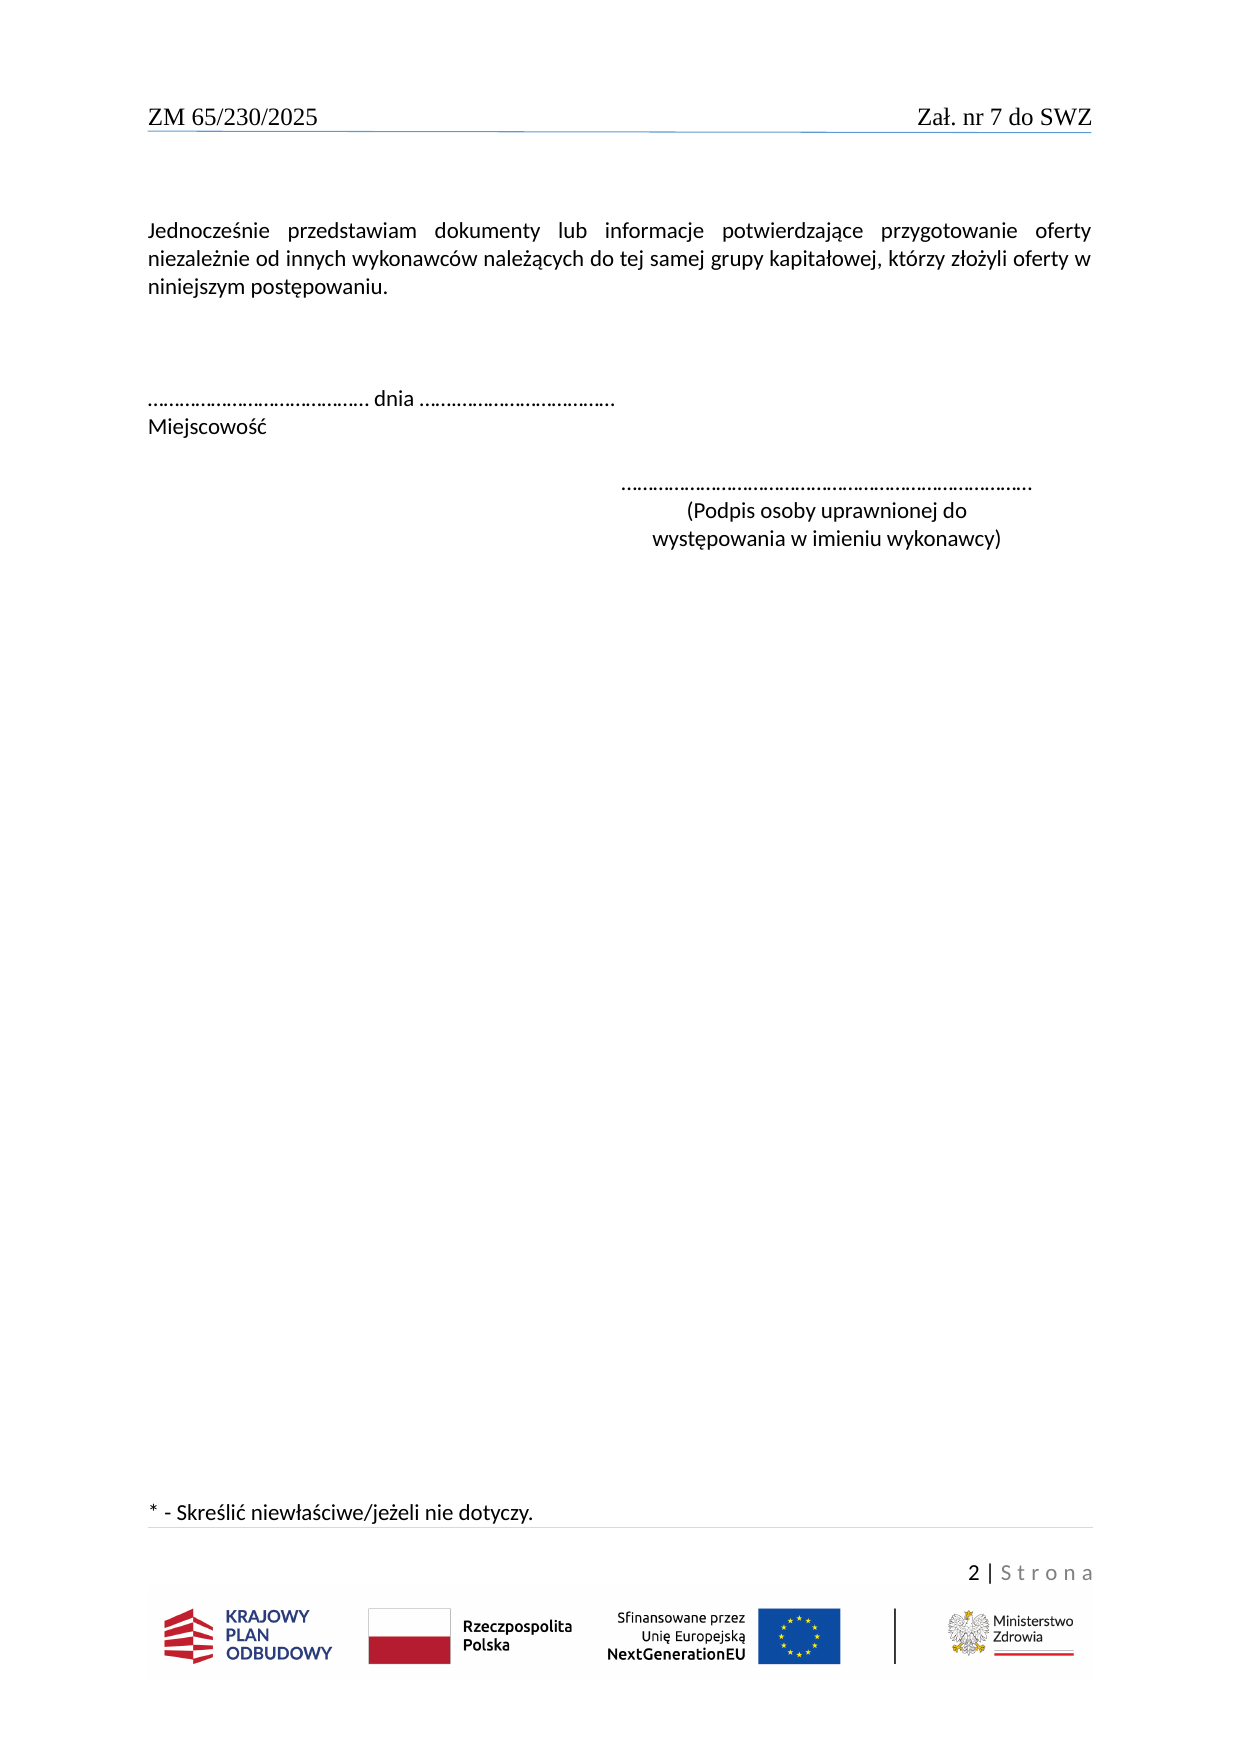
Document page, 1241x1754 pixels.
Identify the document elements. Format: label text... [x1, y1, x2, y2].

text …………………………………………………………………… [148, 468, 1093, 496]
picture [147, 1585, 1093, 1681]
text Jednocześnie przedstawiam dokumenty lub informacje potwierdzające przygotowanie oferty niezależnie od innych wykonawców należących do tej samej grupy kapitałowej, którzy złożyli oferty w niniejszym postępowaniu. [148, 216, 1093, 300]
text Miejscowość [148, 412, 1093, 440]
text występowania w imieniu wykonawcy) [148, 524, 1093, 552]
text …………………………………… dnia …….………………………… [148, 384, 1093, 412]
text (Podpis osoby uprawnionej do [148, 496, 1093, 524]
